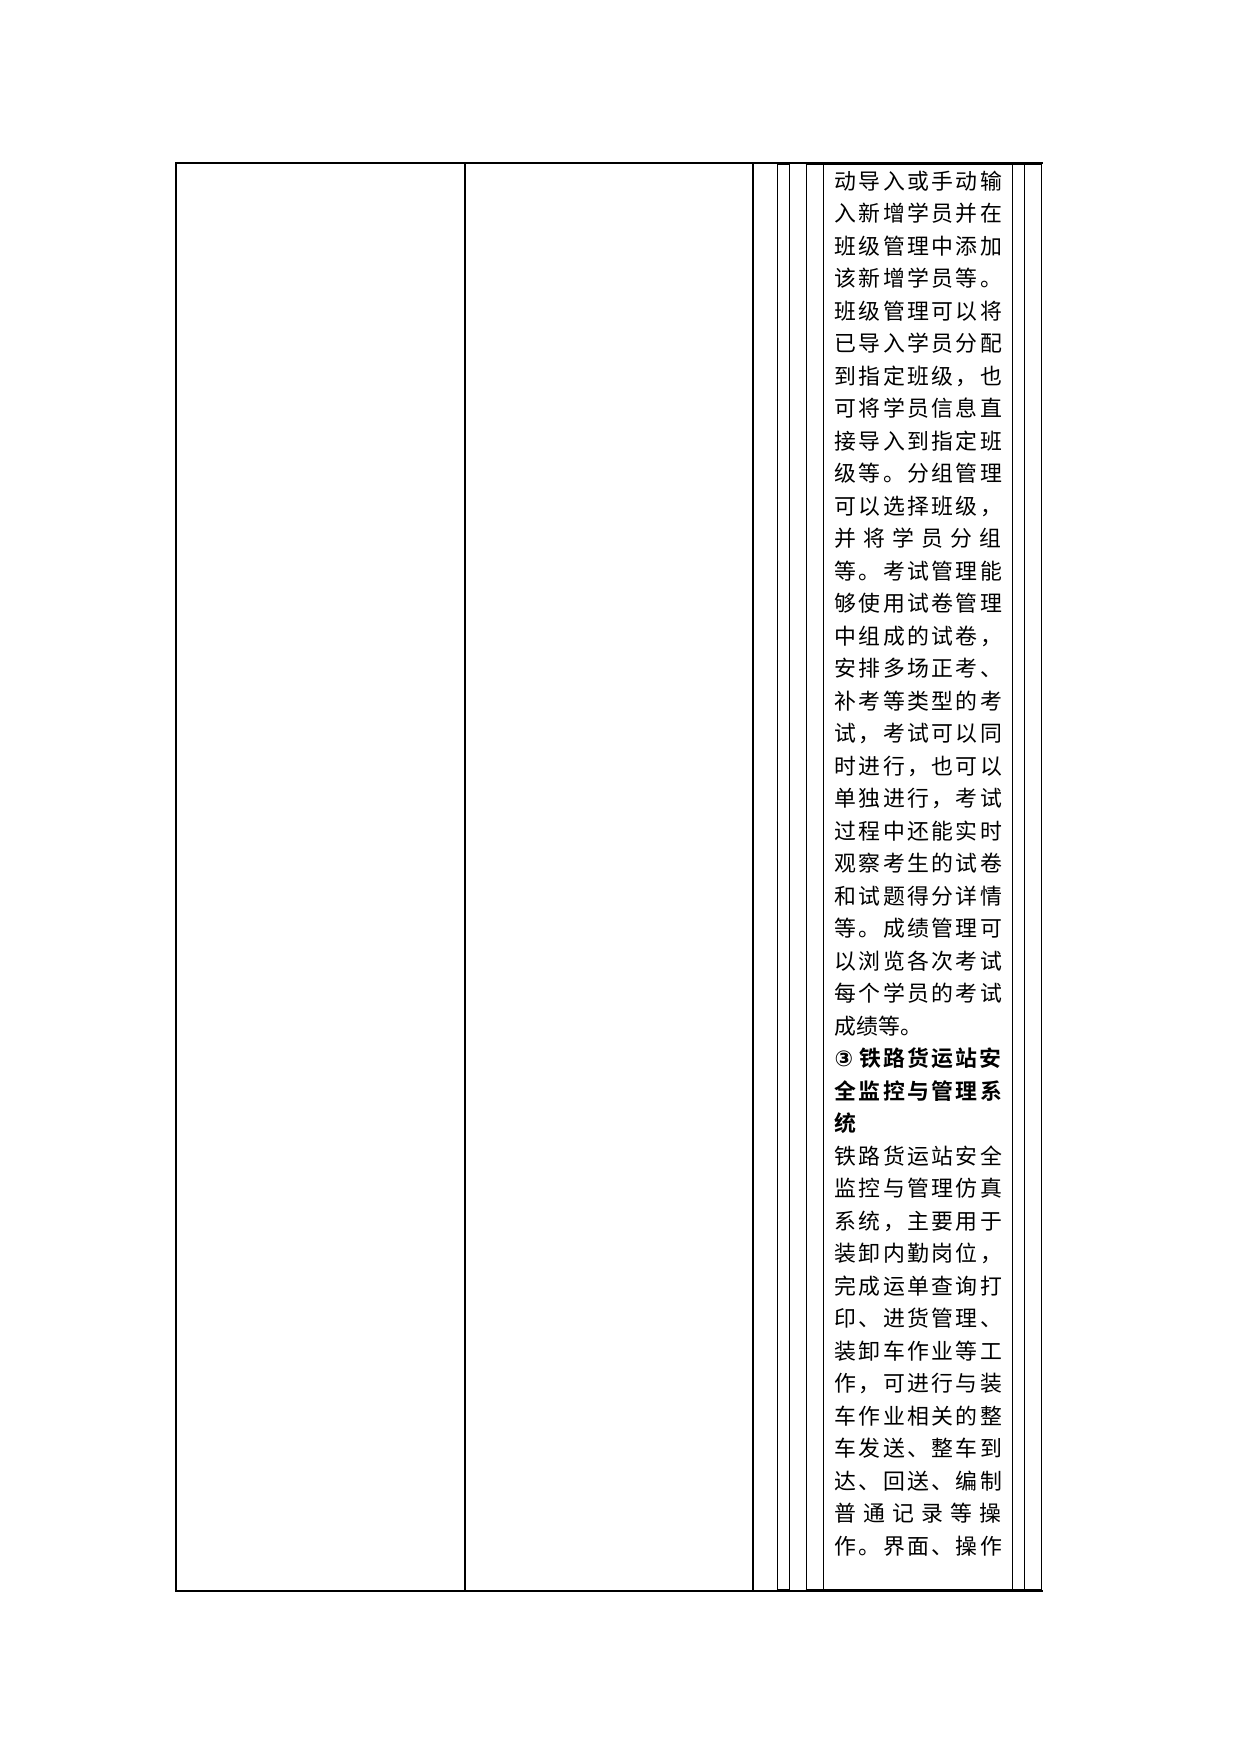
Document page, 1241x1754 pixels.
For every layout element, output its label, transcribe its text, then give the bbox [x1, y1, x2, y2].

table_cell 1 [177, 164, 464, 1590]
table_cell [778, 165, 789, 1589]
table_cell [807, 165, 823, 1589]
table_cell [824, 165, 1012, 1589]
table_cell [1025, 165, 1041, 1589]
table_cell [1013, 165, 1024, 1589]
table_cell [754, 164, 777, 1590]
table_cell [790, 164, 806, 1590]
table_cell [466, 164, 752, 1590]
